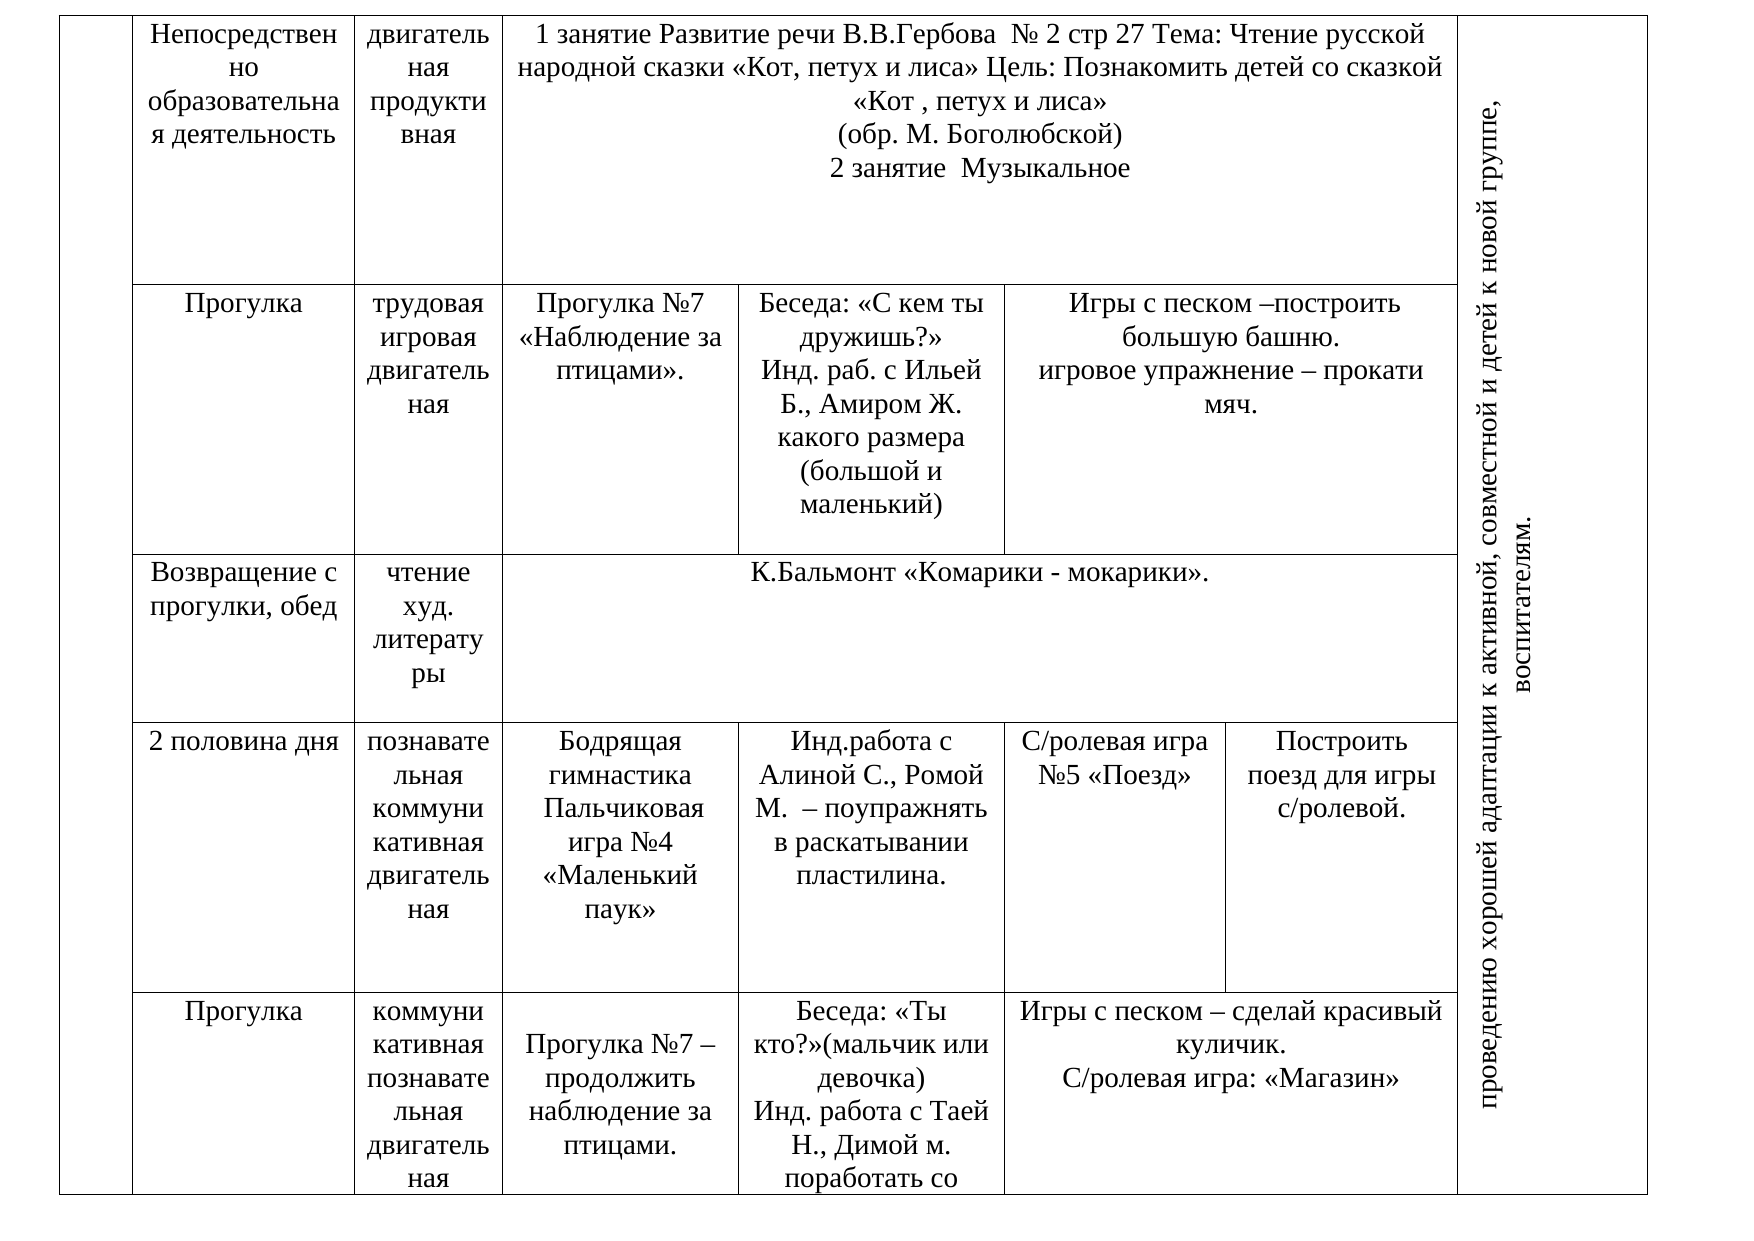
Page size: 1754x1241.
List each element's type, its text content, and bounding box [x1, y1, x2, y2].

table_cell Прогулка [133, 993, 354, 1194]
table_cell Бодрящая гимнастика Пальчиковая игра №4 «Маленький паук» [503, 723, 738, 992]
table_cell 2 половина дня [133, 723, 354, 992]
table_cell К.Бальмонт «Комарики - мокарики». [503, 555, 1457, 722]
table_cell Беседа: «С кем ты дружишь?» Инд. раб. с Ильей Б., Амиром Ж. какого размера (большой и маленький) [739, 285, 1004, 553]
table_cell Возвращение с прогулки, обед [133, 555, 354, 722]
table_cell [1458, 16, 1647, 1194]
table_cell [503, 993, 738, 1194]
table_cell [60, 16, 132, 1194]
table_cell 1 занятие Развитие речи В.В.Гербова № 2 стр 27 Тема: Чтение русской народной сказки «Кот, петух и лиса» Цель: Познакомить детей со сказкой «Кот , петух и лиса» (обр. М. Боголюбской) 2 занятие Музыкальное [503, 16, 1457, 284]
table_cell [355, 993, 502, 1194]
table_cell Прогулка №7 «Наблюдение за птицами». [503, 285, 738, 553]
table_cell Прогулка [133, 285, 354, 553]
table_cell Игры с песком –построить большую башню. игровое упражнение – прокати мяч. [1005, 285, 1457, 553]
table_cell чтение худ. литературы [355, 555, 502, 722]
table_cell двигательная продуктивная [355, 16, 502, 284]
table_cell Инд.работа с Алиной С., Ромой М. – поупражнять в раскатывании пластилина. [739, 723, 1004, 992]
table_cell познавательная коммуникативная двигательная [355, 723, 502, 992]
table_cell Непосредственно образовательная деятельность [133, 16, 354, 284]
table_cell Построить поезд для игры с/ролевой. [1226, 723, 1457, 992]
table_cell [739, 993, 1004, 1194]
table_cell С/ролевая игра №5 «Поезд» [1005, 723, 1225, 992]
table_cell трудовая игровая двигательная [355, 285, 502, 553]
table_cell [1005, 993, 1457, 1194]
